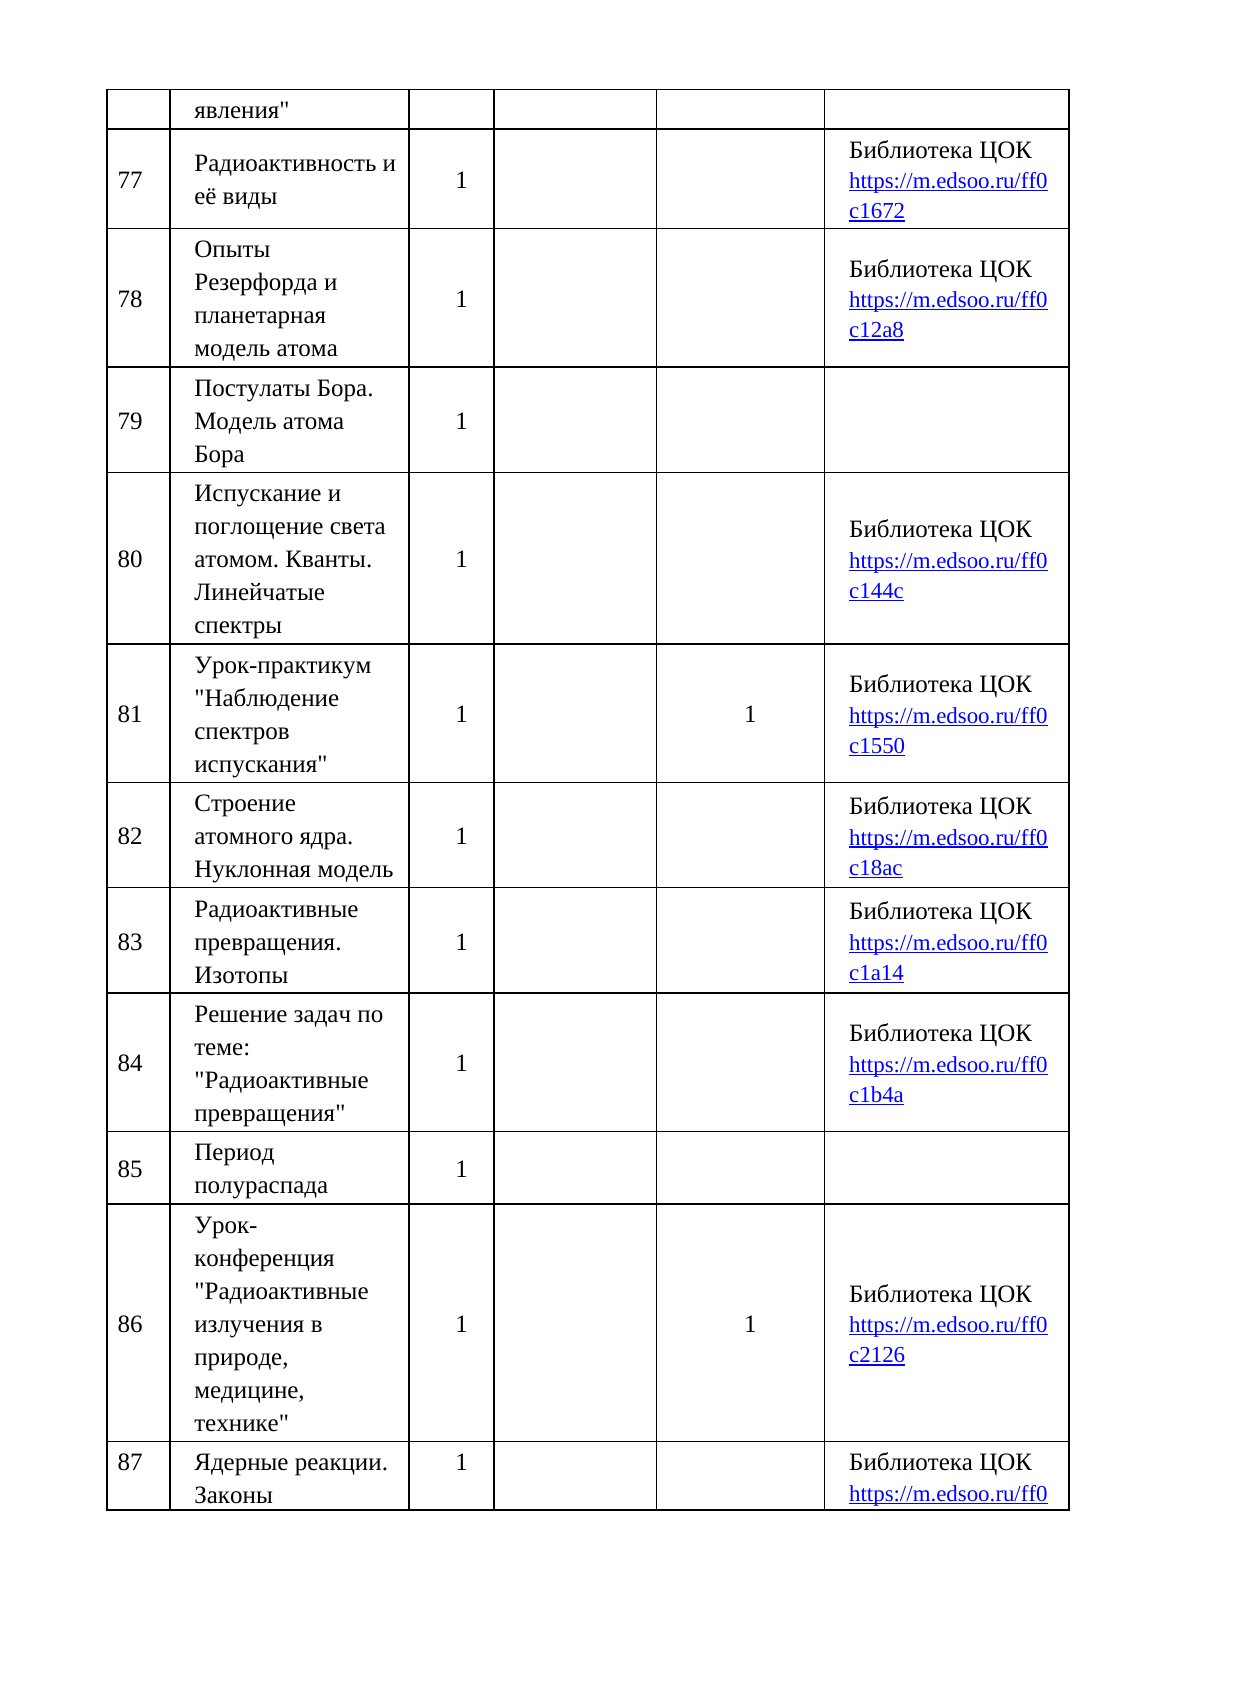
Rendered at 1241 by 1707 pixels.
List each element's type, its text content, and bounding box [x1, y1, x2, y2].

table_cell 1 [410, 90, 493, 128]
table_cell [657, 1132, 824, 1203]
table_cell Библиотека ЦОК https://m.edsoo.ru/ff0c2126 [825, 1205, 1068, 1441]
table_cell 1 [495, 90, 656, 128]
table_cell [657, 229, 824, 366]
table_cell Радиоактивные превращения. Изотопы [171, 888, 408, 992]
table_cell [495, 888, 656, 992]
table_cell 76 [108, 90, 169, 128]
table_cell [495, 994, 656, 1131]
table_cell Библиотека ЦОК https://m.edsoo.ru/ff0c18ac [825, 783, 1068, 887]
table_cell 83 [108, 888, 169, 992]
table_cell 1 [657, 645, 824, 781]
table_cell 1 [410, 783, 493, 887]
table_cell 1 [410, 368, 493, 472]
table_cell Радиоактивность и её виды [171, 130, 408, 228]
table_cell Библиотека ЦОК https://m.edsoo.ru/ff0c1550 [825, 645, 1068, 781]
table_cell Строение атомного ядра. Нуклонная модель [171, 783, 408, 887]
table_cell Испускание и поглощение света атомом. Кванты. Линейчатые спектры [171, 473, 408, 643]
table_cell 80 [108, 473, 169, 643]
table_cell [657, 368, 824, 472]
table_cell [495, 1442, 656, 1509]
table_cell [495, 783, 656, 887]
table_cell 1 [410, 645, 493, 781]
table_cell Библиотека ЦОК https://m.edsoo.ru/ff0c1a14 [825, 888, 1068, 992]
table_cell Урок-конференция "Радиоактивные излучения в природе, медицине, технике" [171, 1205, 408, 1441]
table_cell 1 [410, 1132, 493, 1203]
table_cell Постулаты Бора. Модель атома Бора [171, 368, 408, 472]
table_cell [657, 130, 824, 228]
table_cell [171, 90, 408, 128]
table_cell [825, 1132, 1068, 1203]
table_cell 87 [108, 1442, 169, 1509]
table_cell [657, 994, 824, 1131]
table_cell [825, 368, 1068, 472]
table_cell 1 [657, 1205, 824, 1441]
table_cell 1 [410, 1205, 493, 1441]
table_cell [825, 90, 1068, 128]
table_cell Решение задач по теме: "Радиоактивные превращения" [171, 994, 408, 1131]
table_cell 78 [108, 229, 169, 366]
table_cell Период полураспада [171, 1132, 408, 1203]
table_cell 85 [108, 1132, 169, 1203]
table_cell Библиотека ЦОК https://m.edsoo.ru/ff0c1672 [825, 130, 1068, 228]
table_cell [657, 888, 824, 992]
table_cell [495, 368, 656, 472]
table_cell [825, 1442, 1068, 1509]
table_cell Библиотека ЦОК https://m.edsoo.ru/ff0c1b4a [825, 994, 1068, 1131]
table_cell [171, 1442, 408, 1509]
table_cell 1 [410, 994, 493, 1131]
table_cell 1 [410, 229, 493, 366]
table_cell Библиотека ЦОК https://m.edsoo.ru/ff0c144c [825, 473, 1068, 643]
table_cell Библиотека ЦОК https://m.edsoo.ru/ff0c12a8 [825, 229, 1068, 366]
table_cell 1 [410, 1442, 493, 1509]
table_cell [657, 90, 824, 128]
table_cell 77 [108, 130, 169, 228]
table_cell [495, 1132, 656, 1203]
table_cell [495, 1205, 656, 1441]
table_cell 79 [108, 368, 169, 472]
table_cell [495, 645, 656, 781]
table_cell 1 [410, 888, 493, 992]
table_cell 82 [108, 783, 169, 887]
table_cell 84 [108, 994, 169, 1131]
table_cell [657, 1442, 824, 1509]
table_cell Урок-практикум "Наблюдение спектров испускания" [171, 645, 408, 781]
table_cell [495, 130, 656, 228]
table_cell 1 [410, 130, 493, 228]
table_cell 81 [108, 645, 169, 781]
table_cell [495, 473, 656, 643]
table_cell 86 [108, 1205, 169, 1441]
table_cell [657, 783, 824, 887]
table_cell [657, 473, 824, 643]
table_cell [495, 229, 656, 366]
table_cell Опыты Резерфорда и планетарная модель атома [171, 229, 408, 366]
table_cell 1 [410, 473, 493, 643]
